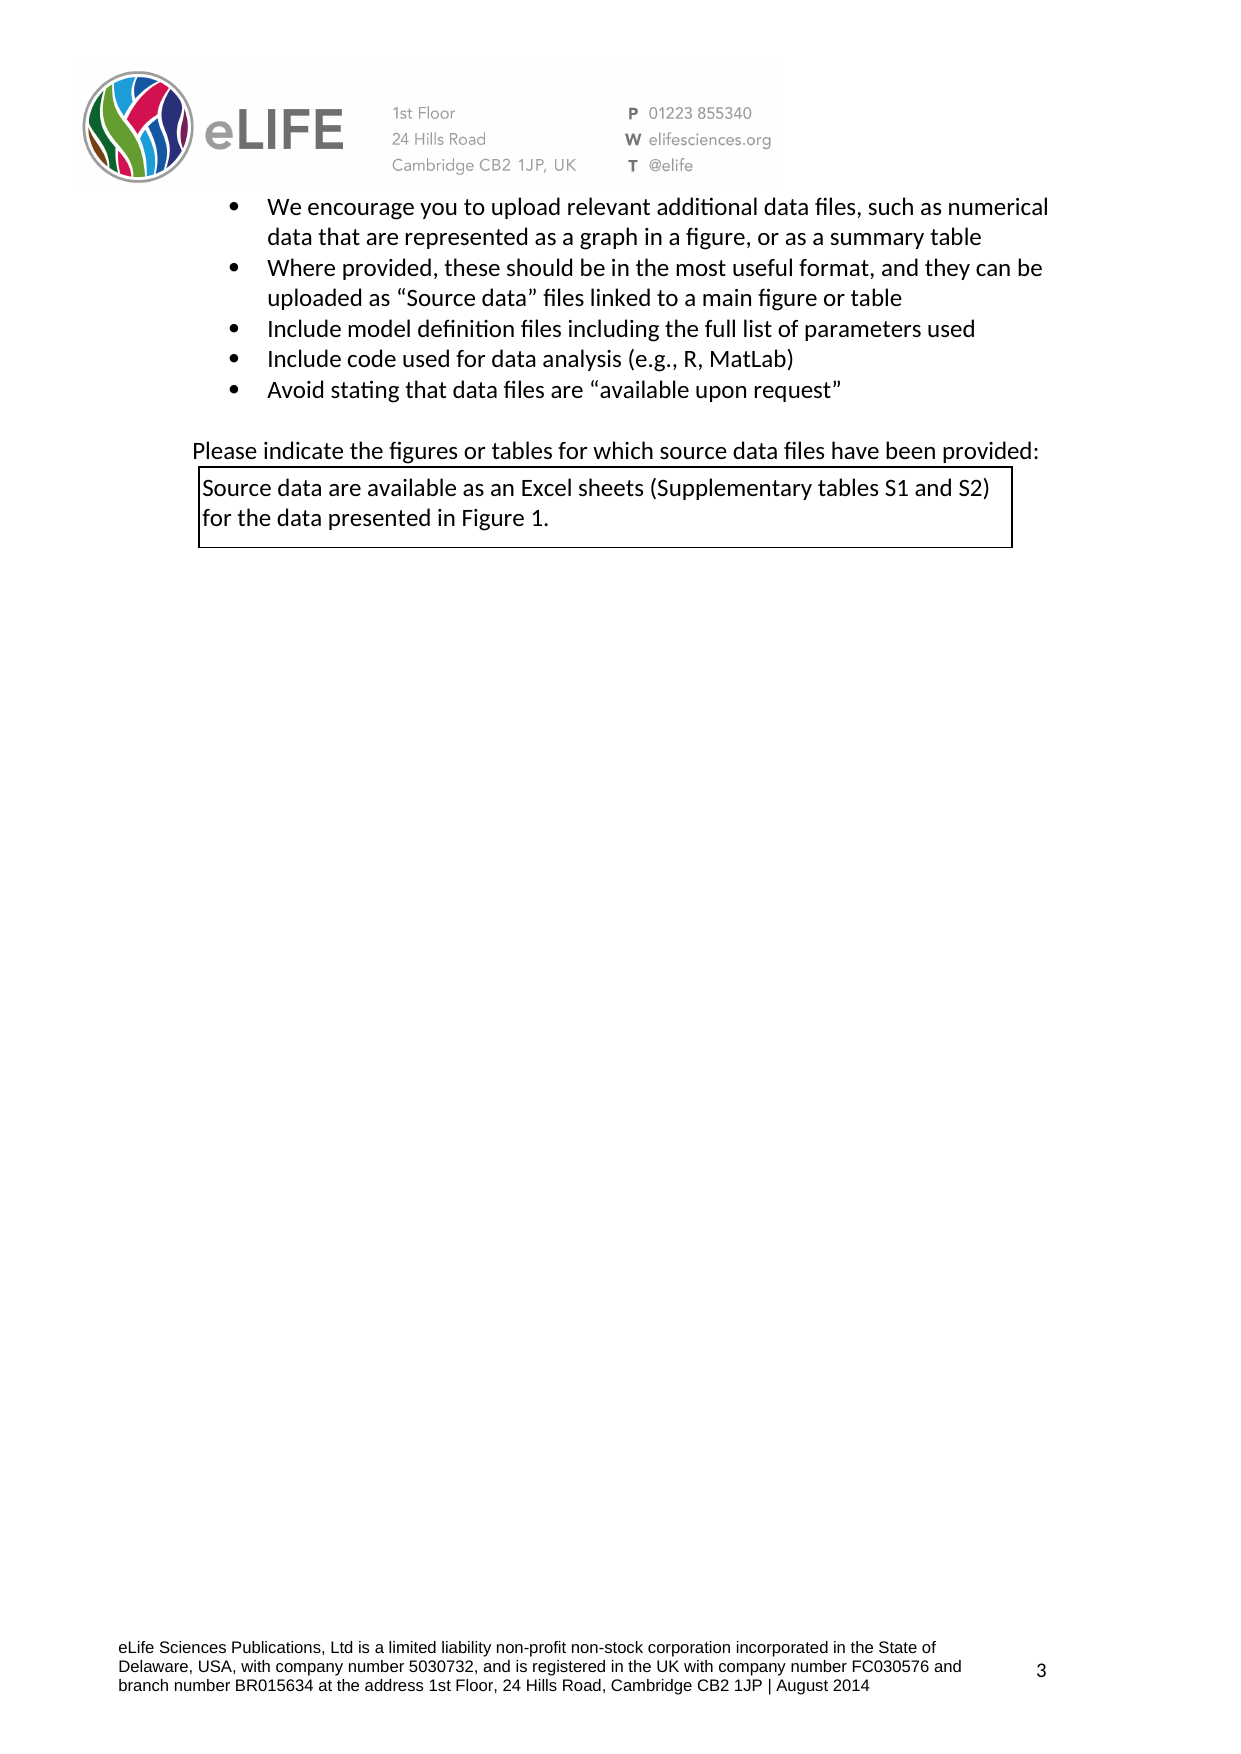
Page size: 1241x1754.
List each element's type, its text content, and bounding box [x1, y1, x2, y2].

list We encourage you to upload relevant additional data files, such as numerical data that are represented as a graph in a figure, or as a summary table [229, 191, 1053, 252]
list Avoid stating that data files are “available upon request” [229, 374, 1053, 404]
text Please indicate the figures or tables for which source data files have been provided: [192, 435, 1053, 466]
list Include code used for data analysis (e.g., R, MatLab) [229, 343, 1053, 374]
list Where provided, these should be in the most useful format, and they can be uploaded as “Source data” files linked to a main figure or table [229, 252, 1053, 313]
text Source data are available as an Excel sheets (Supplementary tables S1 and S2) for the data presented in Figure 1. [200, 470, 1011, 535]
list Include model definition files including the full list of parameters used [229, 313, 1053, 343]
picture [73, 59, 784, 191]
